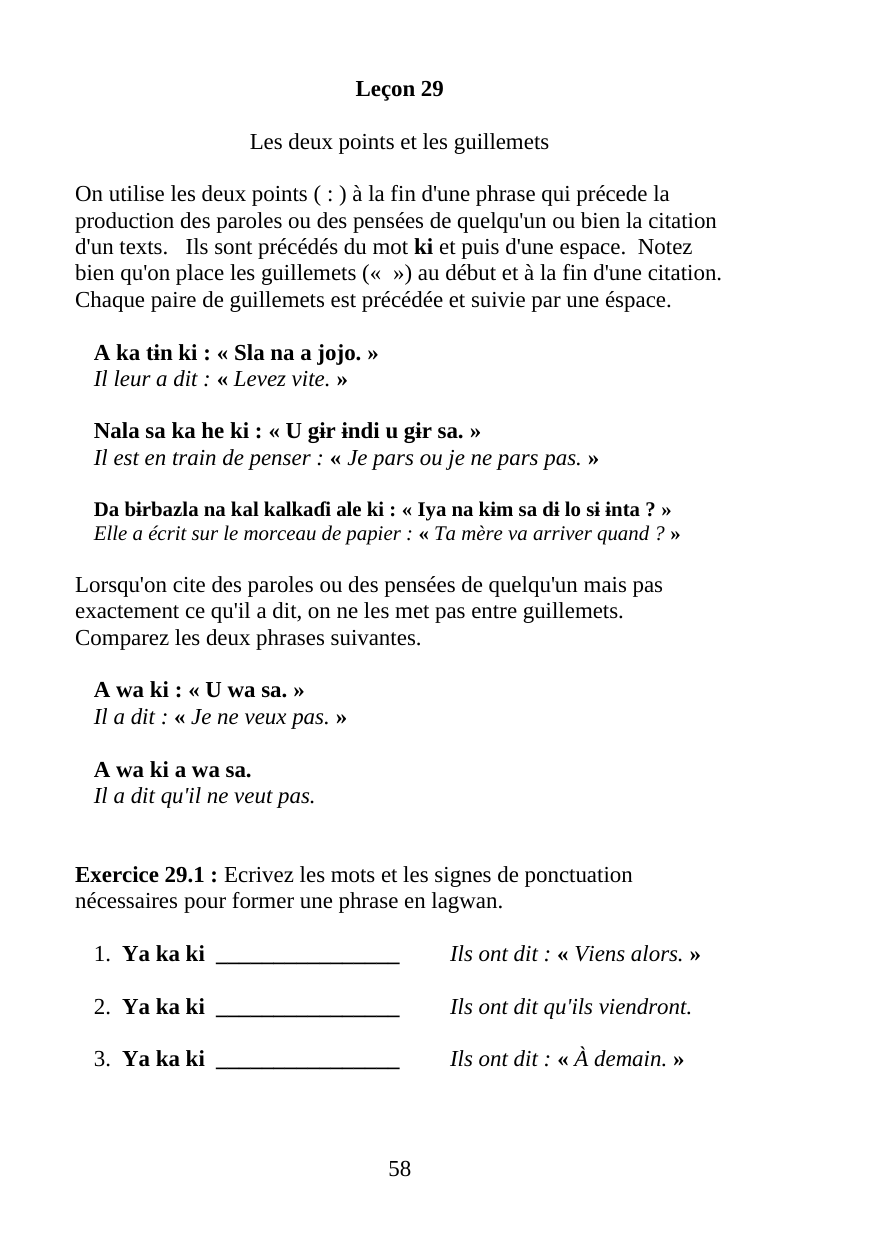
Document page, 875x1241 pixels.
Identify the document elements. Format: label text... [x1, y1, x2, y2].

text On utilise les deux points ( : ) à la fin d'une phrase qui précede la production des paroles ou des pensées de quelqu'un ou bien la citation d'un texts. Ils sont précédés du mot ki et puis d'une espace. Notez bien qu'on place les guillemets (« ») au début et à la fin d'une citation. Chaque paire de guillemets est précédée et suivie par une éspace. [75, 180, 724, 312]
text Leçon 29 [75, 75, 724, 101]
text Il a dit qu'il ne veut pas. [75, 782, 724, 808]
text 2. Ya ka ki ________________ Ils ont dit qu'ils viendront. [75, 993, 724, 1019]
text Da bɨrbazla na kal kalkaɗi ale ki : « Iya na kɨm sa dɨ lo sɨ ɨnta ? » [75, 497, 724, 521]
text Nala sa ka he ki : « U gɨr ɨndi u gɨr sa. » [75, 418, 724, 444]
text A wa ki : « U wa sa. » [75, 677, 724, 703]
text Il est en train de penser : « Je pars ou je ne pars pas. » [75, 444, 724, 470]
text A ka tɨn ki : « Sla na a jojo. » [75, 338, 724, 365]
text Exercice 29.1 : Ecrivez les mots et les signes de ponctuation nécessaires pour former une phrase en lagwan. [75, 861, 724, 914]
text Il leur a dit : « Levez vite. » [75, 365, 724, 391]
text Lorsqu'on cite des paroles ou des pensées de quelqu'un mais pas exactement ce qu'il a dit, on ne les met pas entre guillemets. Comparez les deux phrases suivantes. [75, 571, 724, 650]
text A wa ki a wa sa. [75, 756, 724, 782]
text 3. Ya ka ki ________________ Ils ont dit : « À demain. » [75, 1046, 724, 1072]
text Elle a écrit sur le morceau de papier : « Ta mère va arriver quand ? » [75, 521, 724, 545]
text 1. Ya ka ki ________________ Ils ont dit : « Viens alors. » [75, 940, 724, 966]
text Il a dit : « Je ne veux pas. » [75, 703, 724, 729]
text Les deux points et les guillemets [75, 128, 724, 154]
